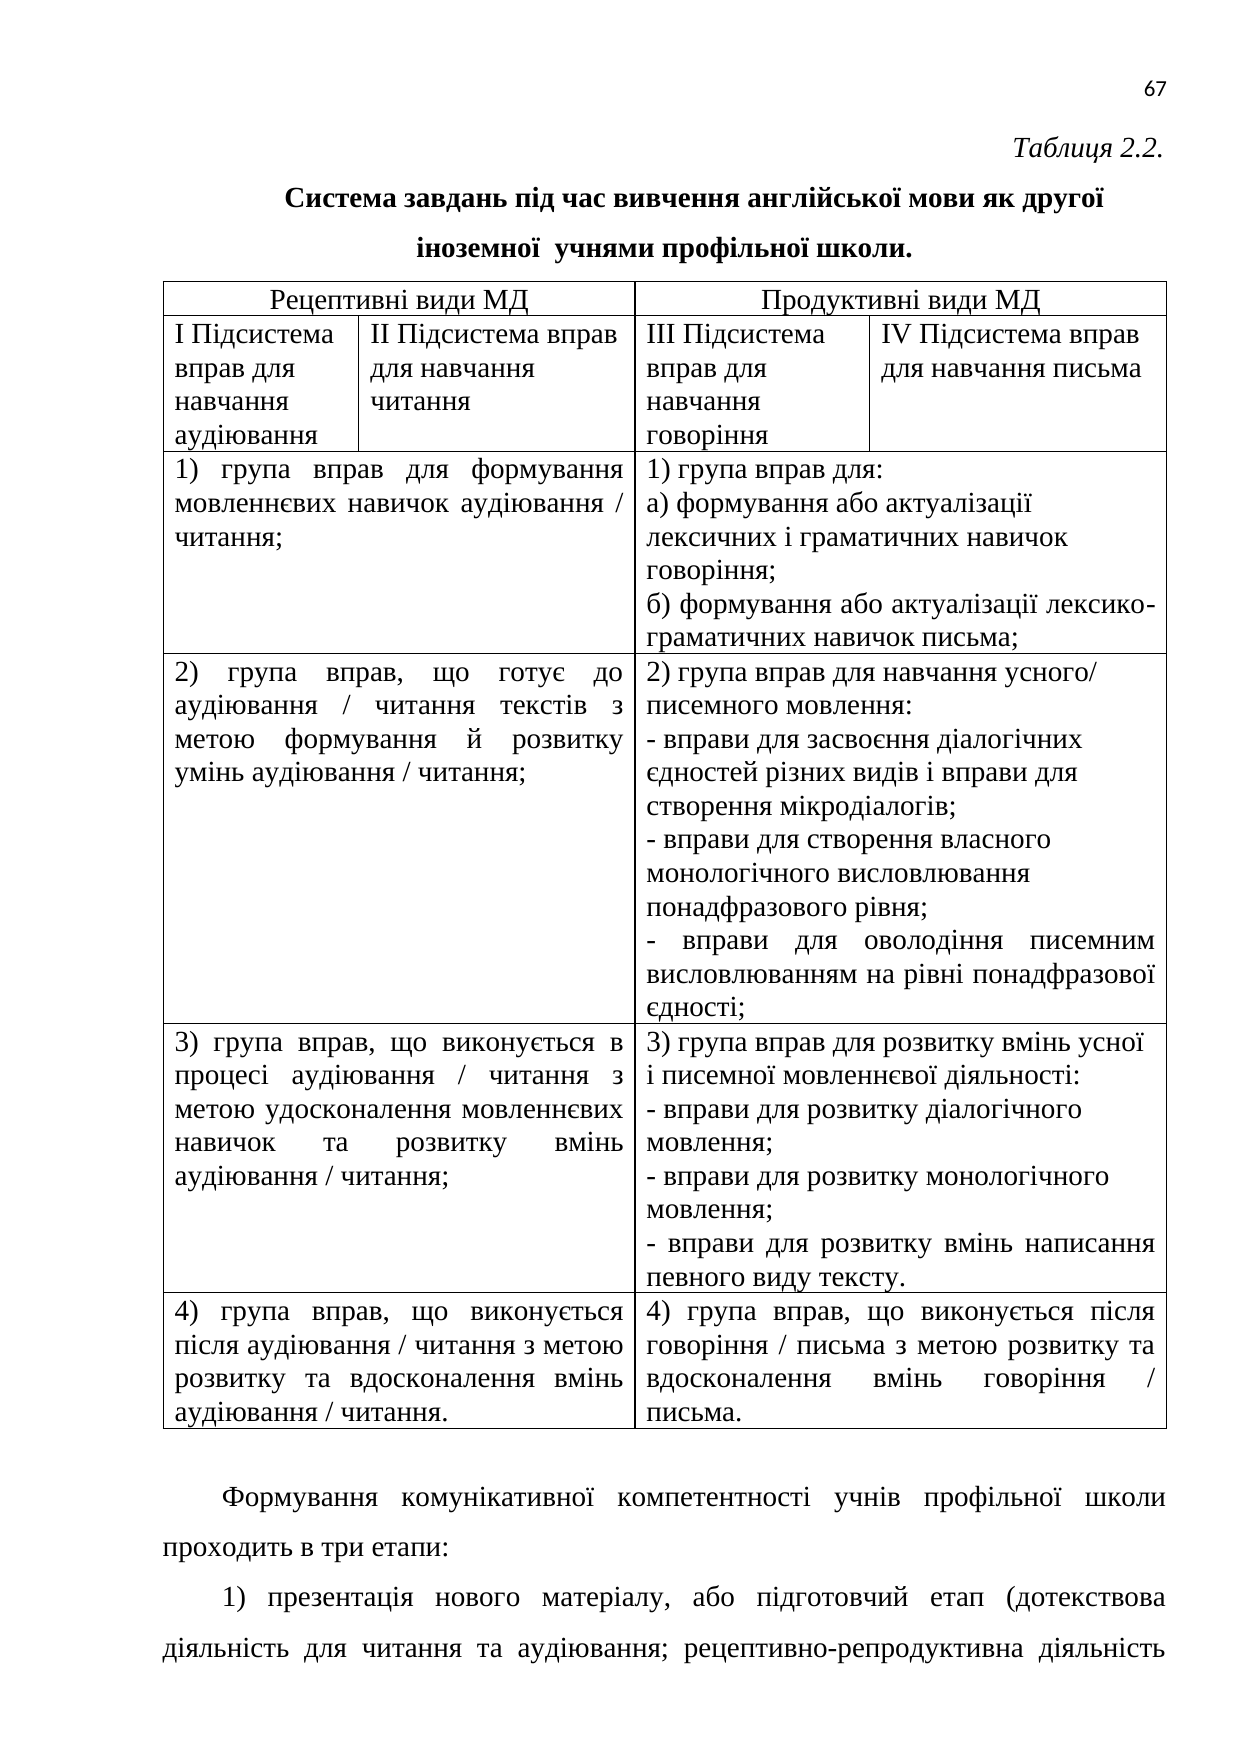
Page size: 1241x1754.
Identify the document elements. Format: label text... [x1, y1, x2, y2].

table_cell 2) група вправ, що готує до аудіювання / читання текстів з метою формування й розвитку умінь аудіювання / читання; [164, 654, 634, 1023]
table_cell 1) група вправ для формування мовленнєвих навичок аудіювання / читання; [164, 452, 634, 653]
table_cell 2) група вправ для навчання усного/ писемного мовлення: - вправи для засвоєння діалогічних єдностей різних видів і вправи для створення мікродіалогів; - вправи для створення власного монологічного висловлювання понадфразового рівня; - вправи для оволодіння писемним висловлюванням на рівні понадфразової єдності; [636, 654, 1166, 1023]
table_cell ІV Підсистема вправ для навчання письма [870, 316, 1166, 451]
table_cell 3) група вправ, що виконується в процесі аудіювання / читання з метою удосконалення мовленнєвих навичок та розвитку вмінь аудіювання / читання; [164, 1024, 634, 1292]
table_cell I Підсистема вправ для навчання аудіювання [164, 316, 358, 451]
text Формування комунікативної компетентності учнів профільної школи проходить в три етапи: [162, 1479, 1167, 1563]
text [162, 1579, 1167, 1663]
table_cell 4) група вправ, що виконується після говоріння / письма з метою розвитку та вдосконалення вмінь говоріння / письма. [636, 1293, 1166, 1427]
table_cell ІІІ Підсистема вправ для навчання говоріння [636, 316, 869, 451]
table_cell II Підсистема вправ для навчання читання [359, 316, 634, 451]
text Система завдань під час вивчення англійської мови як другої іноземної учнями профільної школи. [162, 180, 1167, 264]
table_header Рецептивні види МД [164, 282, 634, 315]
table_cell 4) група вправ, що виконується після аудіювання / читання з метою розвитку та вдосконалення вмінь аудіювання / читання. [164, 1293, 634, 1427]
text Таблиця 2.2. [162, 130, 1167, 163]
table_header Продуктивні види МД [636, 282, 1166, 315]
table_cell 3) група вправ для розвитку вмінь усної і писемної мовленнєвої діяльності: - вправи для розвитку діалогічного мовлення; - вправи для розвитку монологічного мовлення; - вправи для розвитку вмінь написання певного виду тексту. [636, 1024, 1166, 1292]
table_cell 1) група вправ для: а) формування або актуалізації лексичних і граматичних навичок говоріння; б) формування або актуалізації лексико-граматичних навичок письма; [636, 452, 1166, 653]
